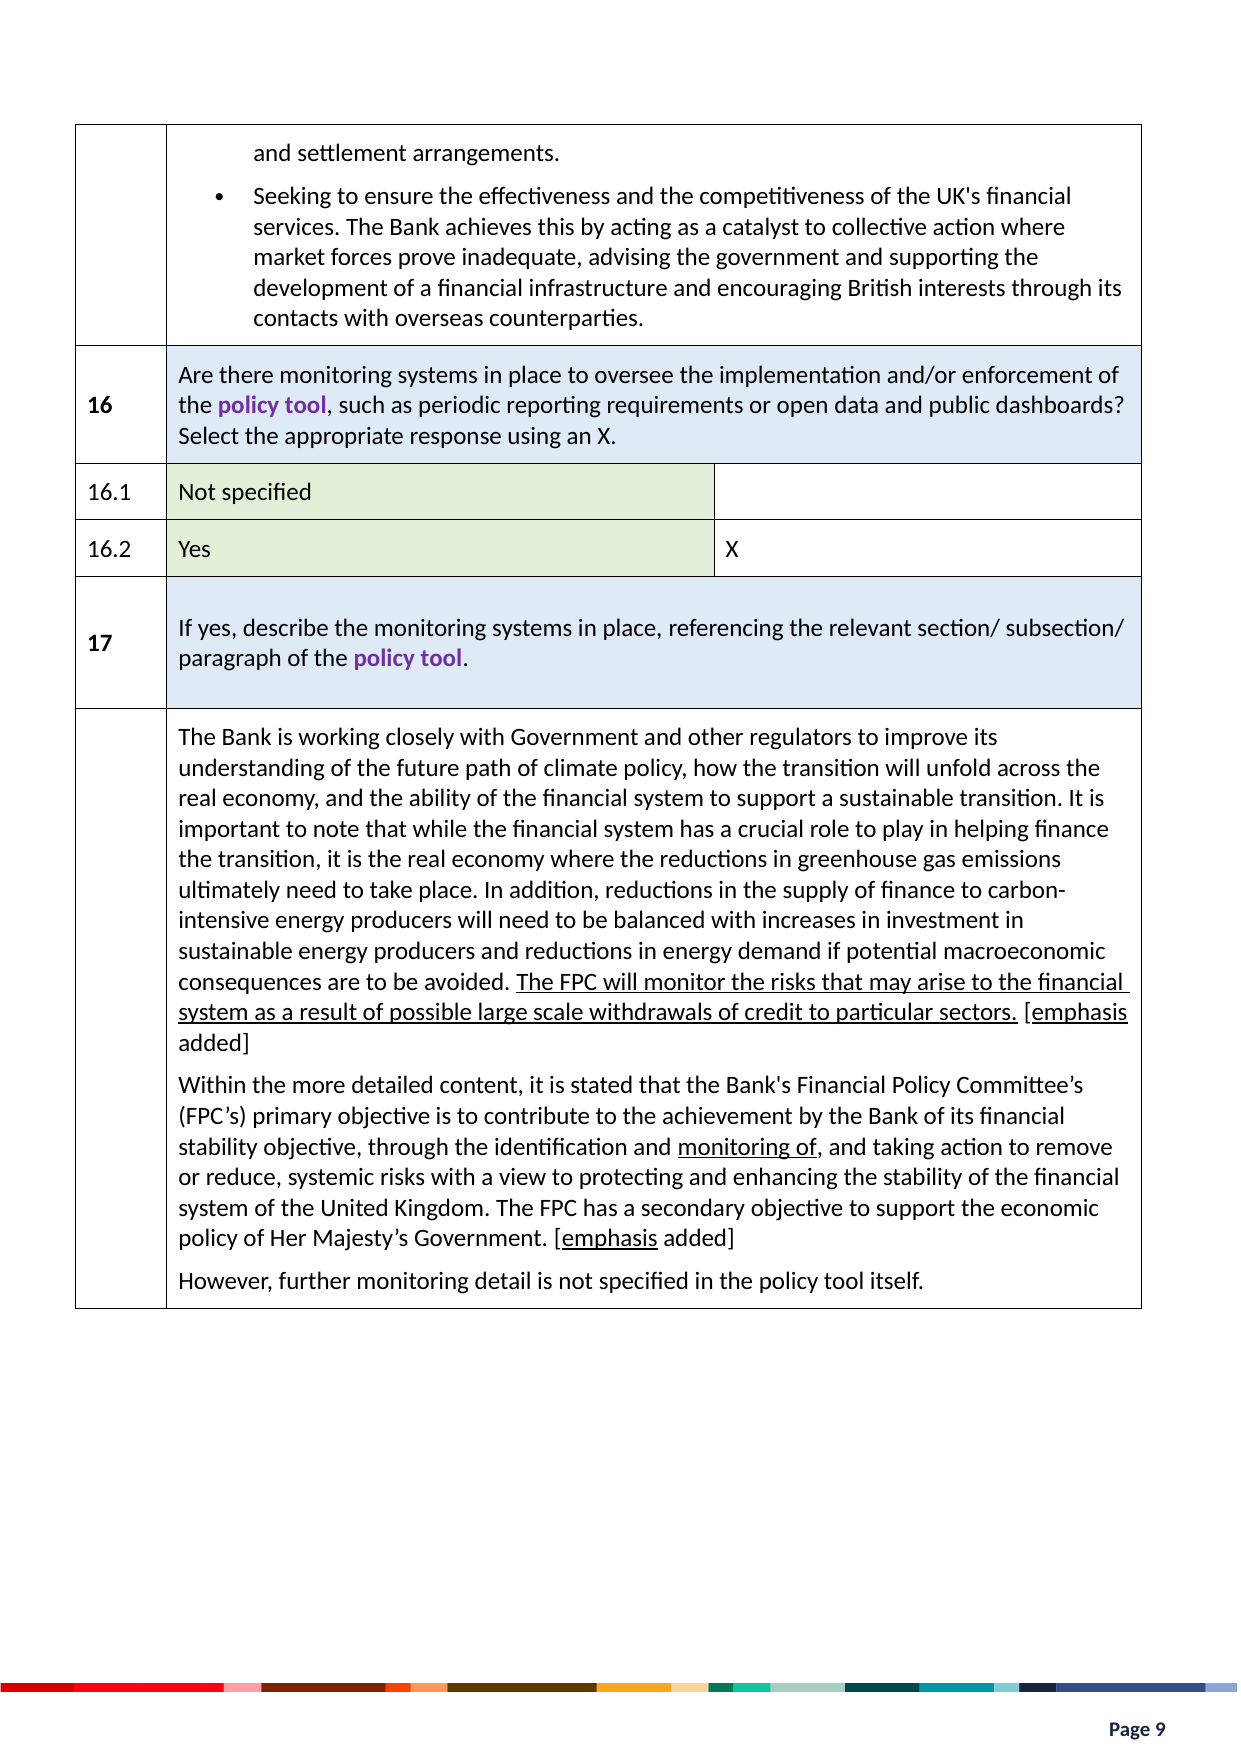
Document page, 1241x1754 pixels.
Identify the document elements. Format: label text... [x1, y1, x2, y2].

table_cell [715, 464, 1141, 519]
table_cell 16.1 [76, 464, 166, 519]
table_cell Yes [167, 520, 714, 576]
table_cell If yes, describe the monitoring systems in place, referencing the relevant section/ subsection/ paragraph of the policy tool. [167, 577, 1141, 708]
table_cell 16 [76, 346, 166, 463]
table_cell X [715, 520, 1141, 576]
picture [0, 1683, 1236, 1692]
table_cell Are there monitoring systems in place to oversee the implementation and/or enforcement of the policy tool, such as periodic reporting requirements or open data and public dashboards? Select the appropriate response using an X. [167, 346, 1141, 463]
table_cell Not specified [167, 464, 714, 519]
table_cell 16.2 [76, 520, 166, 576]
table_cell The Bank is working closely with Government and other regulators to improve its understanding of the future path of climate policy, how the transition will unfold across the real economy, and the ability of the financial system to support a sustainable transition. It is important to note that while the financial system has a crucial role to play in helping finance the transition, it is the real economy where the reductions in greenhouse gas emissions ultimately need to take place. In addition, reductions in the supply of finance to carbon-intensive energy producers will need to be balanced with increases in investment in sustainable energy producers and reductions in energy demand if potential macroeconomic consequences are to be avoided. The FPC will monitor the risks that may arise to the financial system as a result of possible large scale withdrawals of credit to particular sectors. [emphasis added] Within the more detailed content, it is stated that the Bank's Financial Policy Committee’s (FPC’s) primary objective is to contribute to the achievement by the Bank of its financial stability objective, through the identification and monitoring of, and taking action to remove or reduce, systemic risks with a view to protecting and enhancing the stability of the financial system of the United Kingdom. The FPC has a secondary objective to support the economic policy of Her Majesty’s Government. [emphasis added] However, further monitoring detail is not specified in the policy tool itself. [167, 709, 1141, 1308]
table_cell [167, 125, 1141, 345]
table_cell 17 [76, 577, 166, 708]
table_cell [76, 125, 166, 345]
table_cell [76, 709, 166, 1308]
